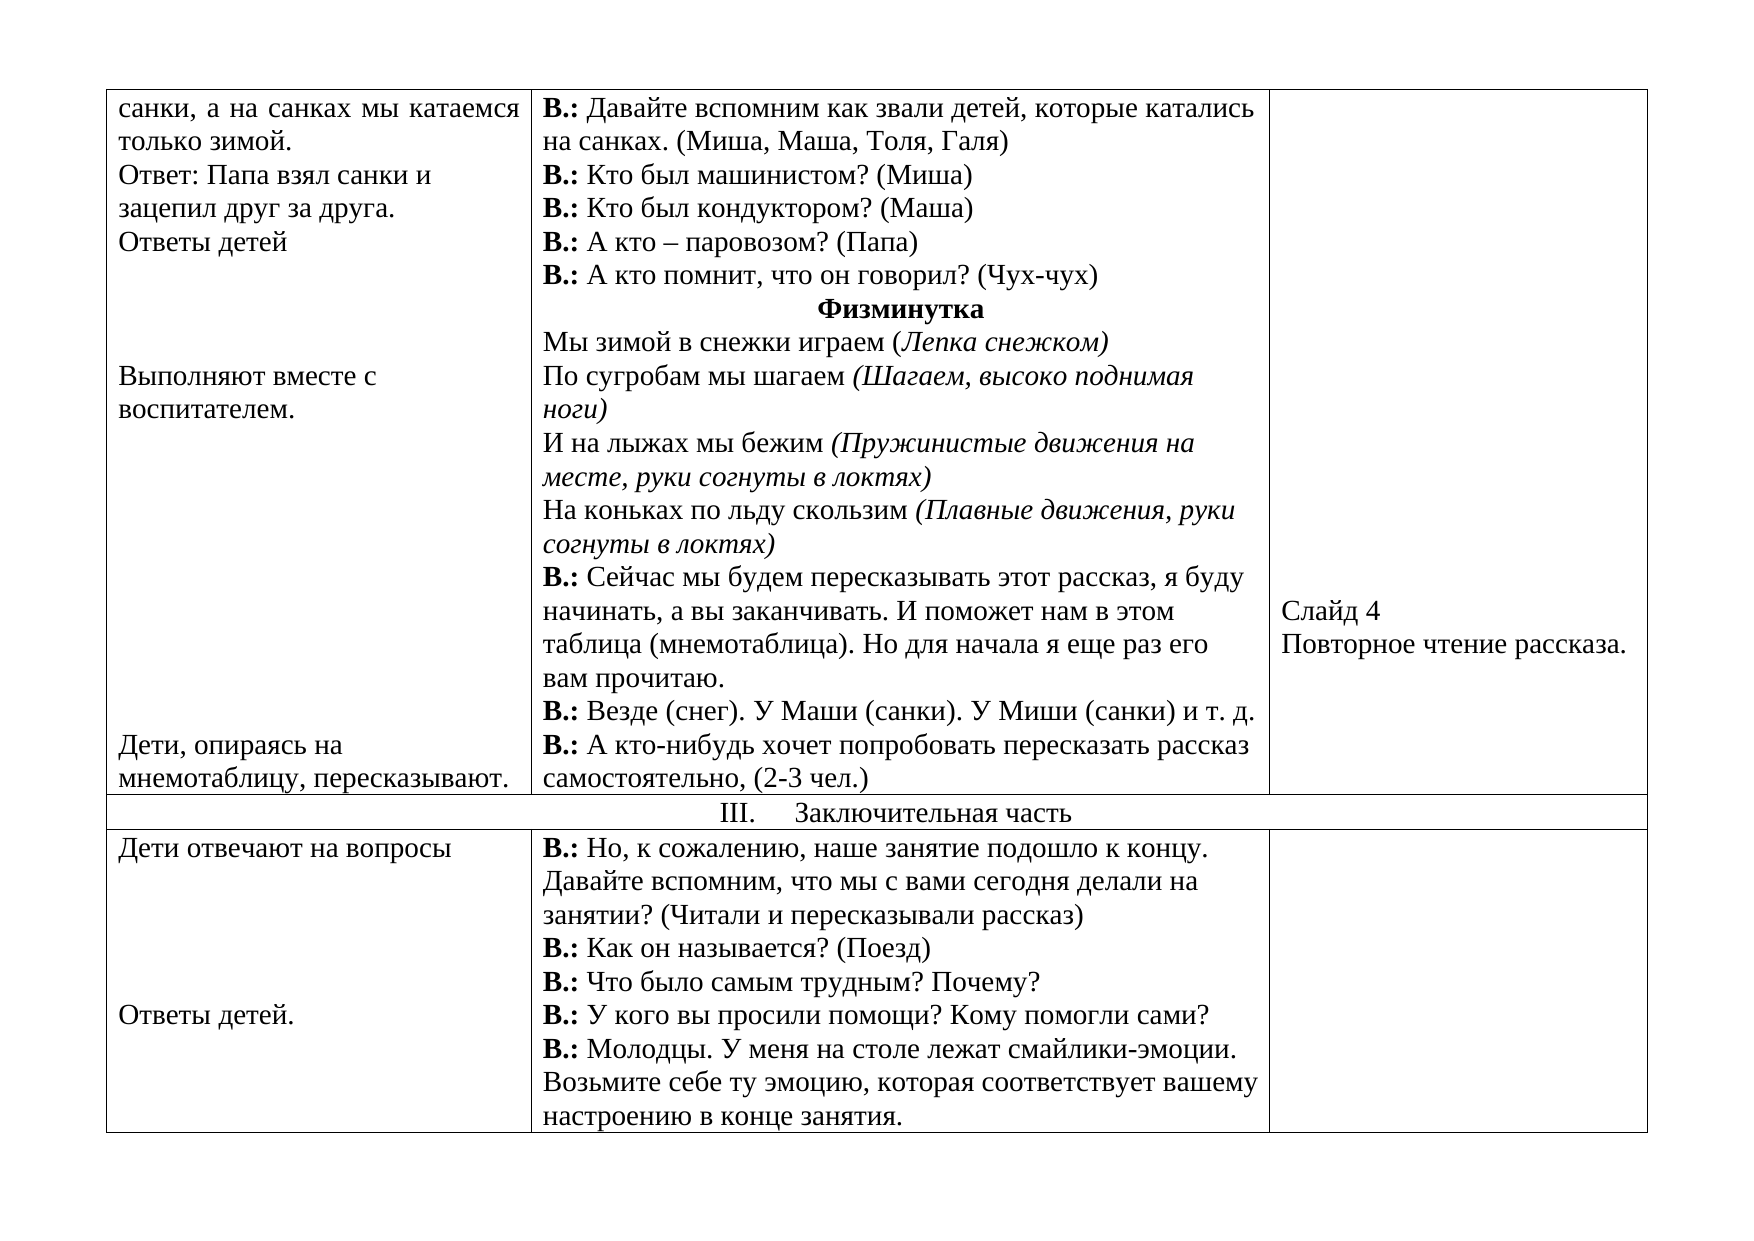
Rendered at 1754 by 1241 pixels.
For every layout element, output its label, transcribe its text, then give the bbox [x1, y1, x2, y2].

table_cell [1270, 90, 1647, 794]
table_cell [107, 90, 531, 794]
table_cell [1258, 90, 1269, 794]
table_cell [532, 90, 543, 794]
table_cell Дети отвечают на вопросы Ответы детей. [107, 830, 531, 1132]
table_cell Заключительная часть [107, 795, 1647, 829]
table_cell В.: Но, к сожалению, наше занятие подошло к концу. Давайте вспомним, что мы с вами сегодня делали на занятии? (Читали и пересказывали рассказ) В.: Как он называется? (Поезд) В.: Что было самым трудным? Почему? В.: У кого вы просили помощи? Кому помогли сами? В.: Молодцы. У меня на столе лежат смайлики-эмоции. Возьмите себе ту эмоцию, которая соответствует вашему настроению в конце занятия. [532, 830, 1269, 1132]
table_cell [1270, 830, 1647, 1132]
